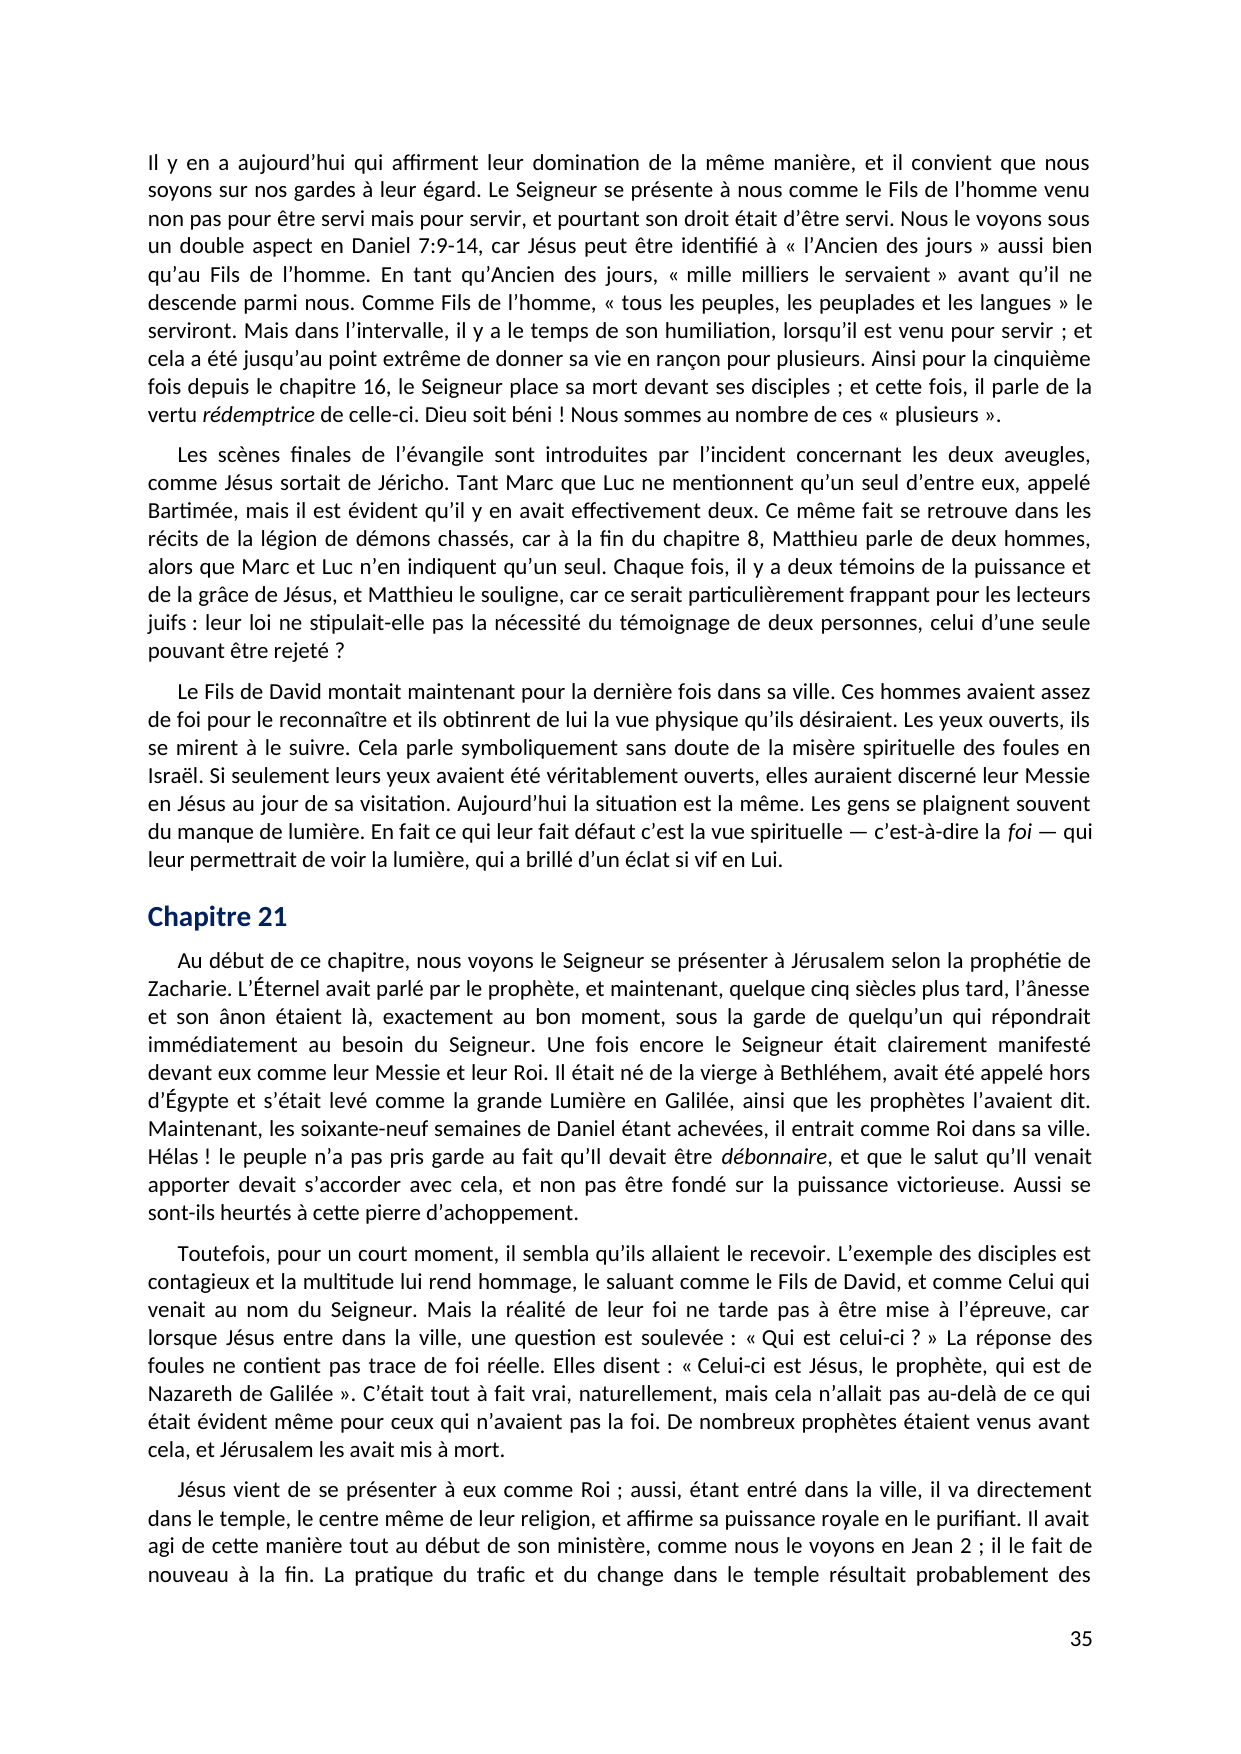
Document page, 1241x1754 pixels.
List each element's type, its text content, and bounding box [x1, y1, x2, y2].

subtitle Chapitre 21 [148, 898, 1093, 934]
text Au début de ce chapitre, nous voyons le Seigneur se présenter à Jérusalem selon la prophétie de Zacharie. L’Éternel avait parlé par le prophète, et maintenant, quelque cinq siècles plus tard, l’ânesse et son ânon étaient là, exactement au bon moment, sous la garde de quelqu’un qui répondrait immédiatement au besoin du Seigneur. Une fois encore le Seigneur était clairement manifesté devant eux comme leur Messie et leur Roi. Il était né de la vierge à Bethléhem, avait été appelé hors d’Égypte et s’était levé comme la grande Lumière en Galilée, ainsi que les prophètes l’avaient dit. Maintenant, les soixante-neuf semaines de Daniel étant achevées, il entrait comme Roi dans sa ville. Hélas ! le peuple n’a pas pris garde au fait qu’Il devait être débonnaire, et que le salut qu’Il venait apporter devait s’accorder avec cela, et non pas être fondé sur la puissance victorieuse. Aussi se sont-ils heurtés à cette pierre d’achoppement. [148, 946, 1093, 1226]
text Les scènes finales de l’évangile sont introduites par l’incident concernant les deux aveugles, comme Jésus sortait de Jéricho. Tant Marc que Luc ne mentionnent qu’un seul d’entre eux, appelé Bartimée, mais il est évident qu’il y en avait effectivement deux. Ce même fait se retrouve dans les récits de la légion de démons chassés, car à la fin du chapitre 8, Matthieu parle de deux hommes, alors que Marc et Luc n’en indiquent qu’un seul. Chaque fois, il y a deux témoins de la puissance et de la grâce de Jésus, et Matthieu le souligne, car ce serait particulièrement frappant pour les lecteurs juifs : leur loi ne stipulait-elle pas la nécessité du témoignage de deux personnes, celui d’une seule pouvant être rejeté ? [148, 440, 1093, 664]
text Le Fils de David montait maintenant pour la dernière fois dans sa ville. Ces hommes avaient assez de foi pour le reconnaître et ils obtinrent de lui la vue physique qu’ils désiraient. Les yeux ouverts, ils se mirent à le suivre. Cela parle symboliquement sans doute de la misère spirituelle des foules en Israël. Si seulement leurs yeux avaient été véritablement ouverts, elles auraient discerné leur Messie en Jésus au jour de sa visitation. Aujourd’hui la situation est la même. Les gens se plaignent souvent du manque de lumière. En fait ce qui leur fait défaut c’est la vue spirituelle — c’est-à-dire la foi — qui leur permettrait de voir la lumière, qui a brillé d’un éclat si vif en Lui. [148, 677, 1093, 873]
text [148, 148, 1093, 428]
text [148, 1476, 1093, 1588]
text Toutefois, pour un court moment, il sembla qu’ils allaient le recevoir. L’exemple des disciples est contagieux et la multitude lui rend hommage, le saluant comme le Fils de David, et comme Celui qui venait au nom du Seigneur. Mais la réalité de leur foi ne tarde pas à être mise à l’épreuve, car lorsque Jésus entre dans la ville, une question est soulevée : « Qui est celui-ci ? » La réponse des foules ne contient pas trace de foi réelle. Elles disent : « Celui-ci est Jésus, le prophète, qui est de Nazareth de Galilée ». C’était tout à fait vrai, naturellement, mais cela n’allait pas au-delà de ce qui était évident même pour ceux qui n’avaient pas la foi. De nombreux prophètes étaient venus avant cela, et Jérusalem les avait mis à mort. [148, 1239, 1093, 1463]
